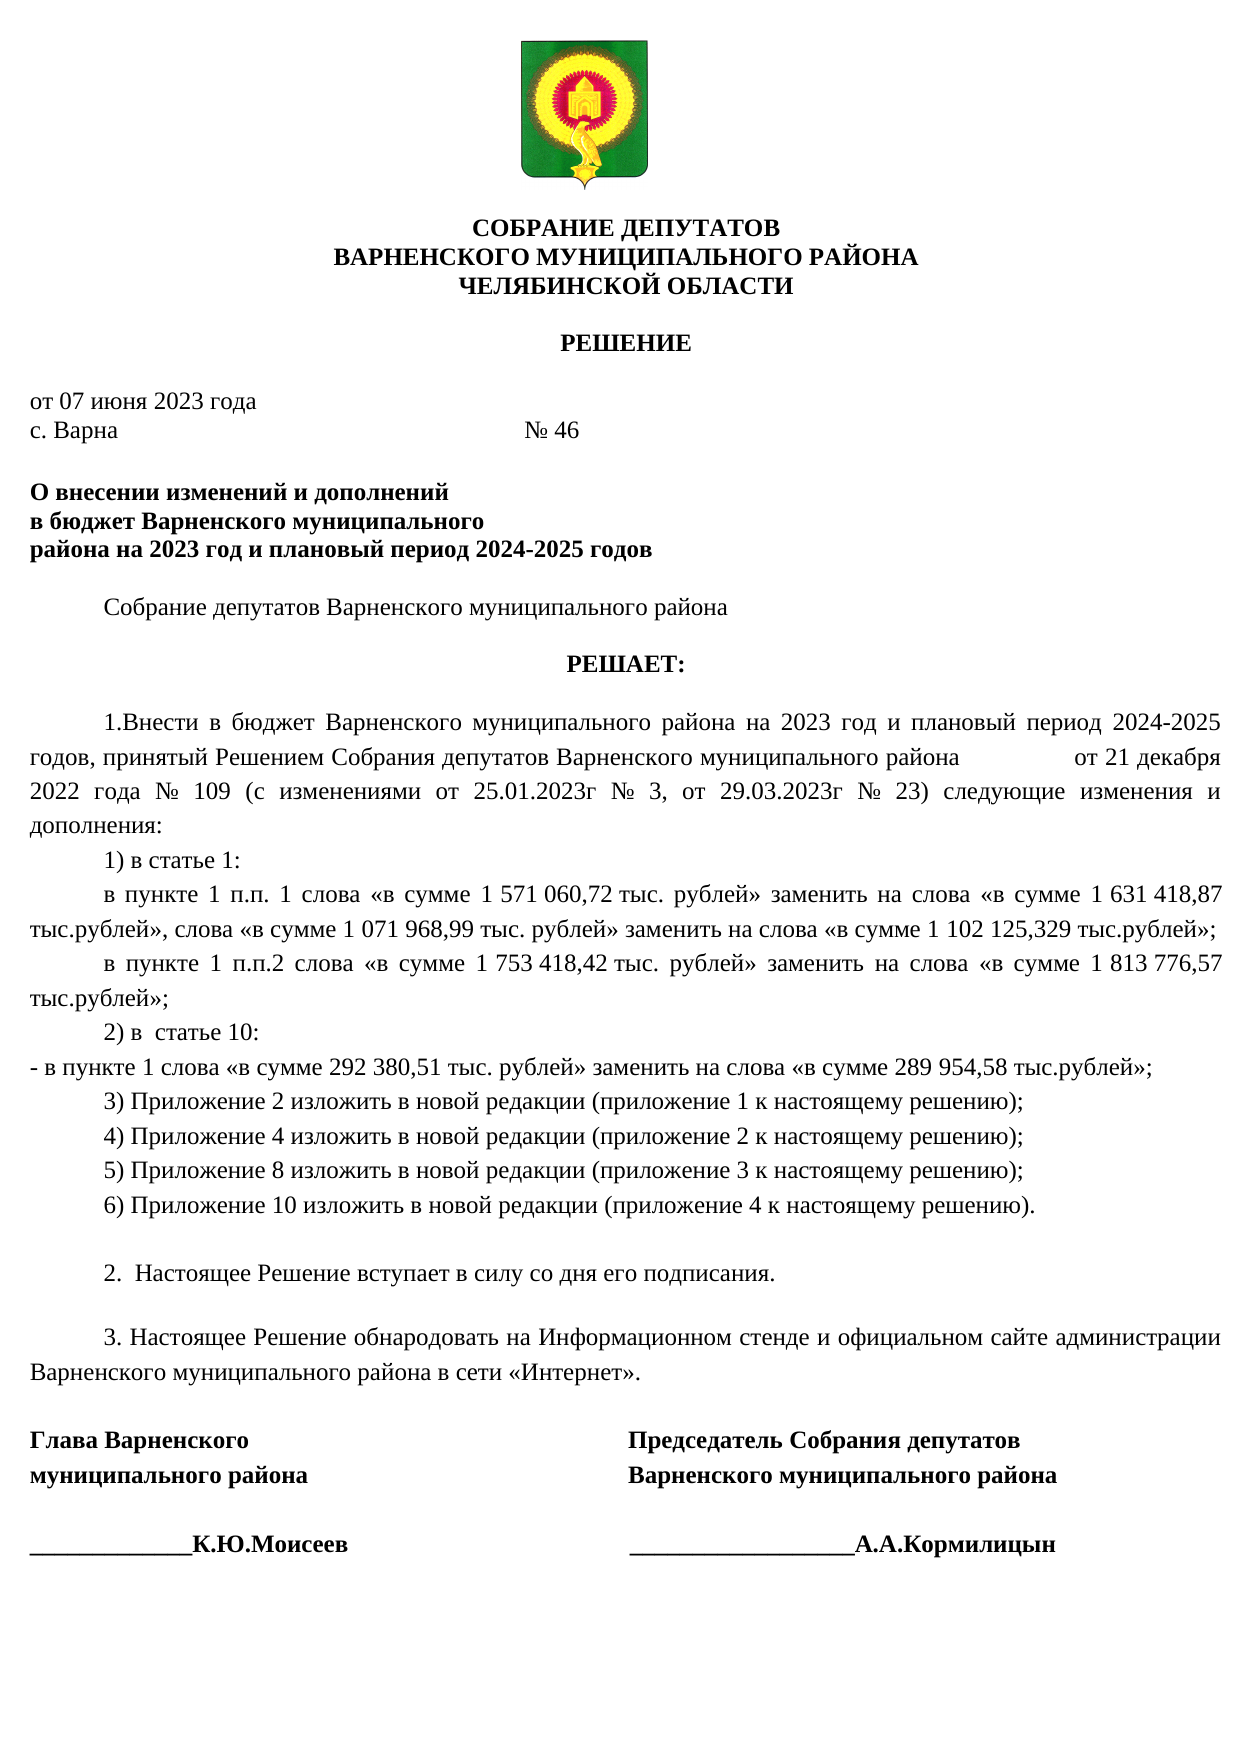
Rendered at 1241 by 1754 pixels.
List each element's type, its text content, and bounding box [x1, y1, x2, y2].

text 2) в статье 10: [29, 1017, 1222, 1046]
text Собрание депутатов Варненского муниципального района [29, 592, 1222, 621]
text 1) в статье 1: [29, 845, 1222, 874]
title ЧЕЛЯБИНСКОЙ ОБЛАСТИ [29, 271, 1222, 300]
text Глава Варненского Председатель Собрания депутатов муниципального района Варненского муниципального района [29, 1426, 1222, 1489]
picture [521, 40, 648, 190]
text в пункте 1 п.п.2 слова «в сумме 1 753 418,42 тыс. рублей» заменить на слова «в сумме 1 813 776,57 тыс.рублей»; [29, 948, 1222, 1012]
title ВАРНЕНСКОГО МУНИЦИПАЛЬНОГО РАЙОНА [29, 242, 1222, 271]
text РЕШАЕТ: [29, 649, 1222, 678]
text 3. Настоящее Решение обнародовать на Информационном стенде и официальном сайте администрации Варненского муниципального района в сети «Интернет». [29, 1322, 1222, 1385]
text _____________К.Ю.Моисеев __________________А.А.Кормилицын [29, 1529, 1222, 1558]
text 3) Приложение 2 изложить в новой редакции (приложение 1 к настоящему решению); [29, 1086, 1222, 1115]
title О внесении изменений и дополнений [29, 477, 1222, 506]
title района на 2023 год и плановый период 2024-2025 годов [29, 534, 1222, 563]
title в бюджет Варненского муниципального [29, 506, 1222, 534]
title с. Варна № 46 [29, 415, 1222, 443]
title от 07 июня 2023 года [29, 386, 1222, 415]
title РЕШЕНИЕ [29, 328, 1222, 357]
title СОБРАНИЕ ДЕПУТАТОВ [29, 213, 1222, 242]
text в пункте 1 п.п. 1 слова «в сумме 1 571 060,72 тыс. рублей» заменить на слова «в сумме 1 631 418,87 тыс.рублей», слова «в сумме 1 071 968,99 тыс. рублей» заменить на слова «в сумме 1 102 125,329 тыс.рублей»; [29, 879, 1222, 943]
text - в пункте 1 слова «в сумме 292 380,51 тыс. рублей» заменить на слова «в сумме 289 954,58 тыс.рублей»; [29, 1052, 1222, 1081]
text 5) Приложение 8 изложить в новой редакции (приложение 3 к настоящему решению); [103, 1155, 1222, 1184]
text 4) Приложение 4 изложить в новой редакции (приложение 2 к настоящему решению); [103, 1121, 1222, 1149]
text 6) Приложение 10 изложить в новой редакции (приложение 4 к настоящему решению). [29, 1190, 1222, 1218]
text 2. Настоящее Решение вступает в силу со дня его подписания. [29, 1258, 1222, 1287]
text 1.Внести в бюджет Варненского муниципального района на 2023 год и плановый период 2024-2025 годов, принятый Решением Собрания депутатов Варненского муниципального района от 21 декабря 2022 года № 109 (с изменениями от 25.01.2023г № 3, от 29.03.2023г № 23) следующие изменения и дополнения: [29, 707, 1222, 839]
